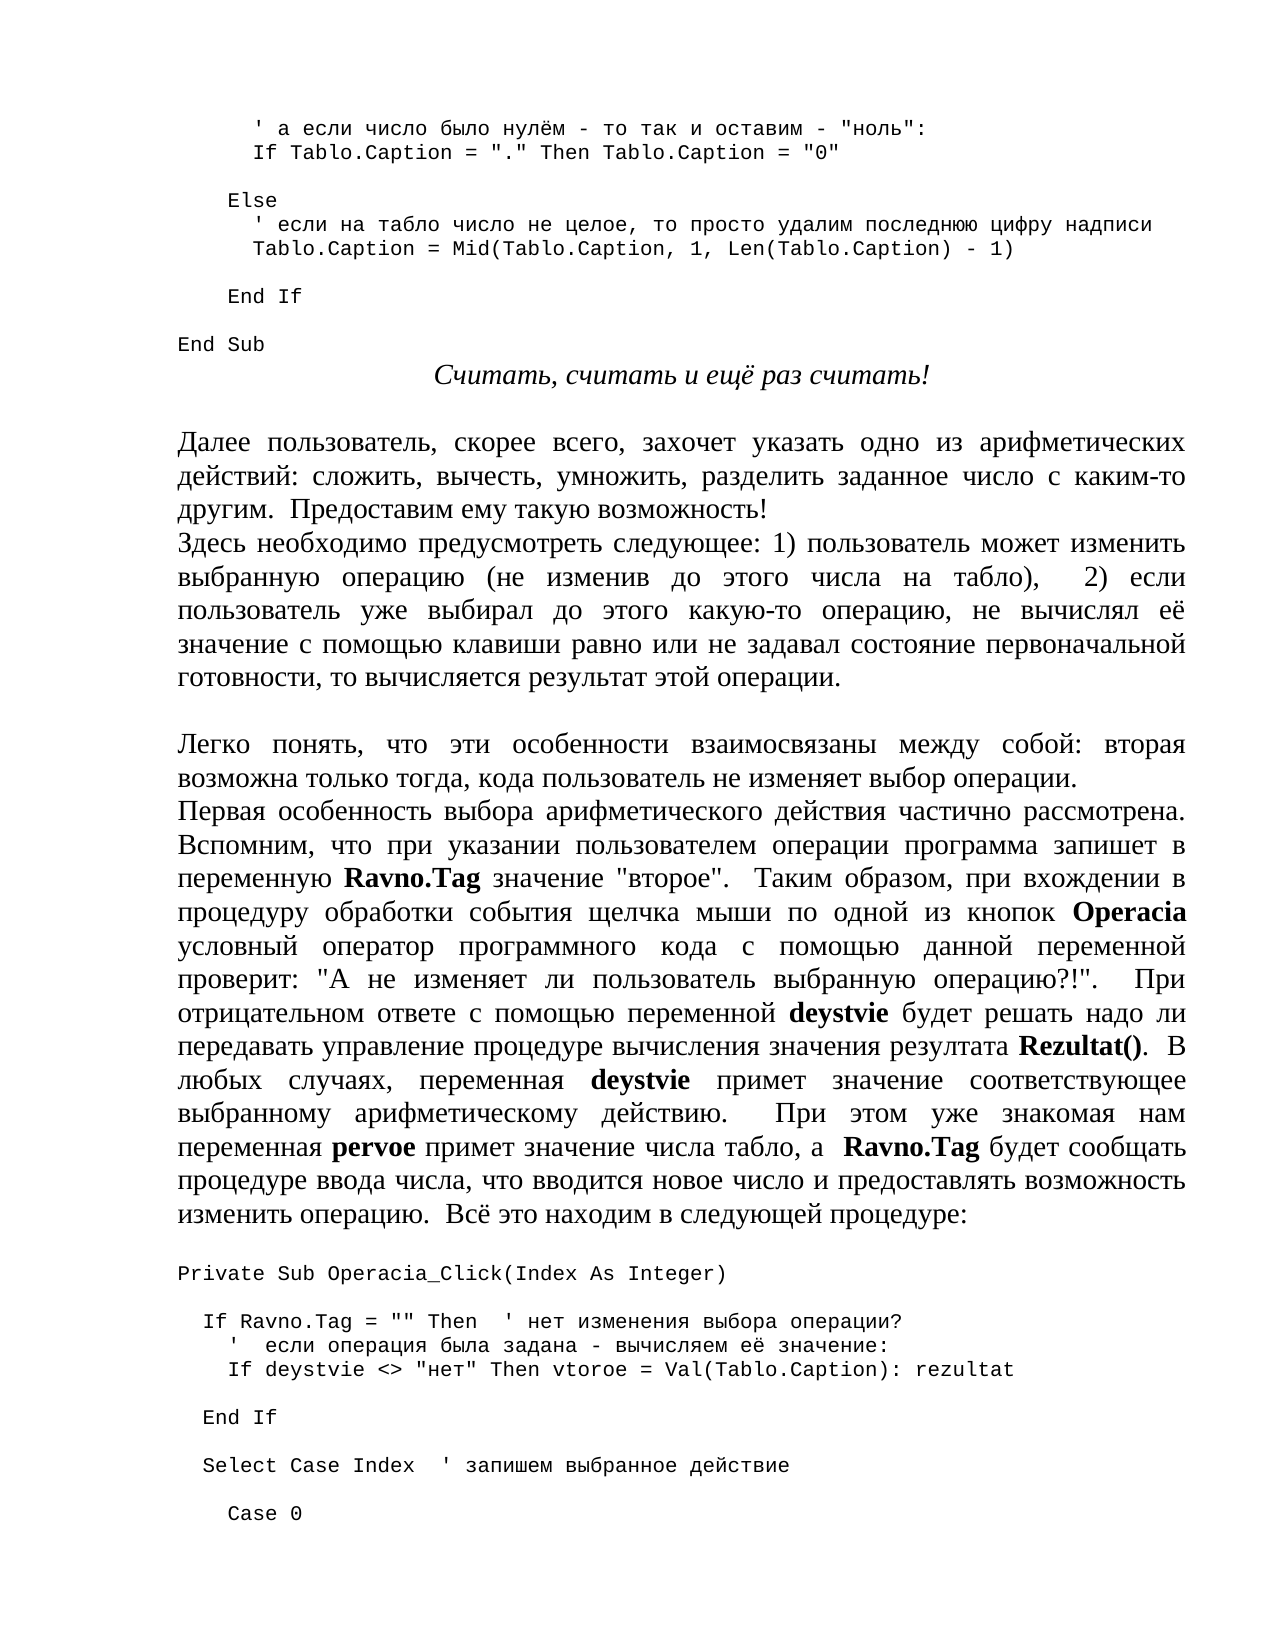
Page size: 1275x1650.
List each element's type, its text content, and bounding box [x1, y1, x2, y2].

text Private Sub Operacia_Click(Index As Integer) [177, 1263, 1186, 1287]
text End If [177, 286, 1186, 310]
text Else [177, 190, 1186, 214]
text Легко понять, что эти особенности взаимосвязаны между собой: вторая возможна только тогда, кода пользователь не изменяет выбор операции. [177, 727, 1186, 794]
text Case 0 [177, 1503, 1186, 1527]
text If deystvie <> "нет" Then vtoroe = Val(Tablo.Caption): rezultat [177, 1359, 1186, 1383]
text End If [177, 1407, 1186, 1431]
text End Sub [177, 334, 1186, 358]
text If Ravno.Tag = "" Then ' нет изменения выбора операции? [177, 1311, 1186, 1335]
text If Tablo.Caption = "." Then Tablo.Caption = "0" [177, 142, 1186, 166]
text ' если операция была задана - вычисляем её значение: [177, 1335, 1186, 1359]
text Tablo.Caption = Mid(Tablo.Caption, 1, Len(Tablo.Caption) - 1) [177, 238, 1186, 262]
text Здесь необходимо предусмотреть следующее: 1) пользователь может изменить выбранную операцию (не изменив до этого числа на табло), 2) если пользователь уже выбирал до этого какую-то операцию, не вычислял её значение с помощью клавиши равно или не задавал состояние первоначальной готовности, то вычисляется результат этой операции. [177, 525, 1186, 693]
text ' а если число было нулём - то так и оставим - "ноль": [177, 118, 1186, 142]
text Select Case Index ' запишем выбранное действие [177, 1455, 1186, 1479]
text ' если на табло число не целое, то просто удалим последнюю цифру надписи [177, 214, 1186, 238]
text Первая особенность выбора арифметического действия частично рассмотрена. Вспомним, что при указании пользователем операции программа запишет в переменную Ravno.Tag значение "второе". Таким образом, при вхождении в процедуру обработки события щелчка мыши по одной из кнопок Operacia условный оператор программного кода с помощью данной переменной проверит: "А не изменяет ли пользователь выбранную операцию?!". При отрицательном ответе с помощью переменной deystvie будет решать надо ли передавать управление процедуре вычисления значения резултата Rezultat(). В любых случаях, переменная deystvie примет значение соответствующее выбранному арифметическому действию. При этом уже знакомая нам переменная pervoe примет значение числа табло, а Ravno.Tag будет сообщать процедуре ввода числа, что вводится новое число и предоставлять возможность изменить операцию. Всё это находим в следующей процедуре: [177, 794, 1186, 1230]
text Далее пользователь, скорее всего, захочет указать одно из арифметических действий: сложить, вычесть, умножить, разделить заданное число с каким-то другим. Предоставим ему такую возможность! [177, 425, 1186, 525]
text Считать, считать и ещё раз считать! [177, 358, 1186, 391]
